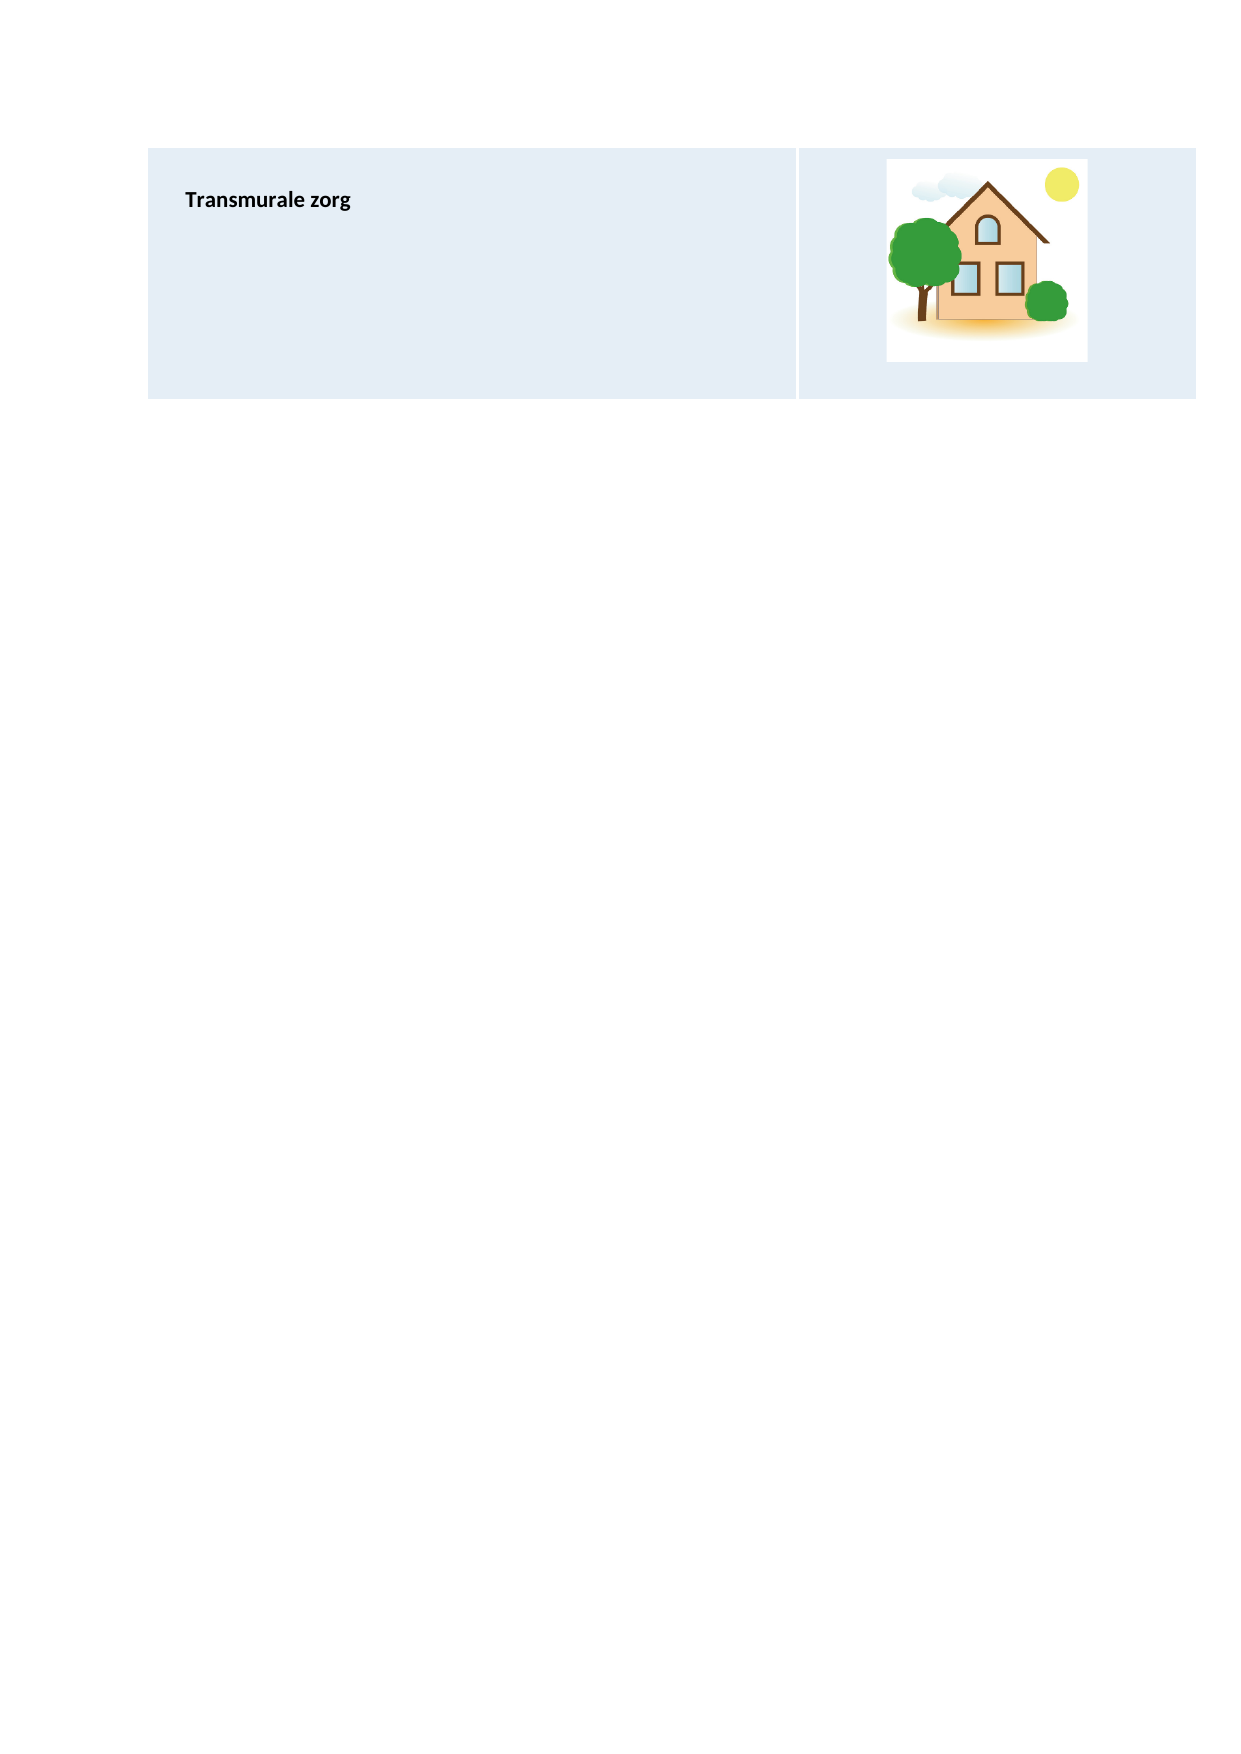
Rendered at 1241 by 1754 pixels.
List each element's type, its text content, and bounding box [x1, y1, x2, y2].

picture [886, 159, 1088, 362]
table_cell Transmurale zorg [148, 148, 796, 399]
table_cell [799, 148, 1196, 399]
